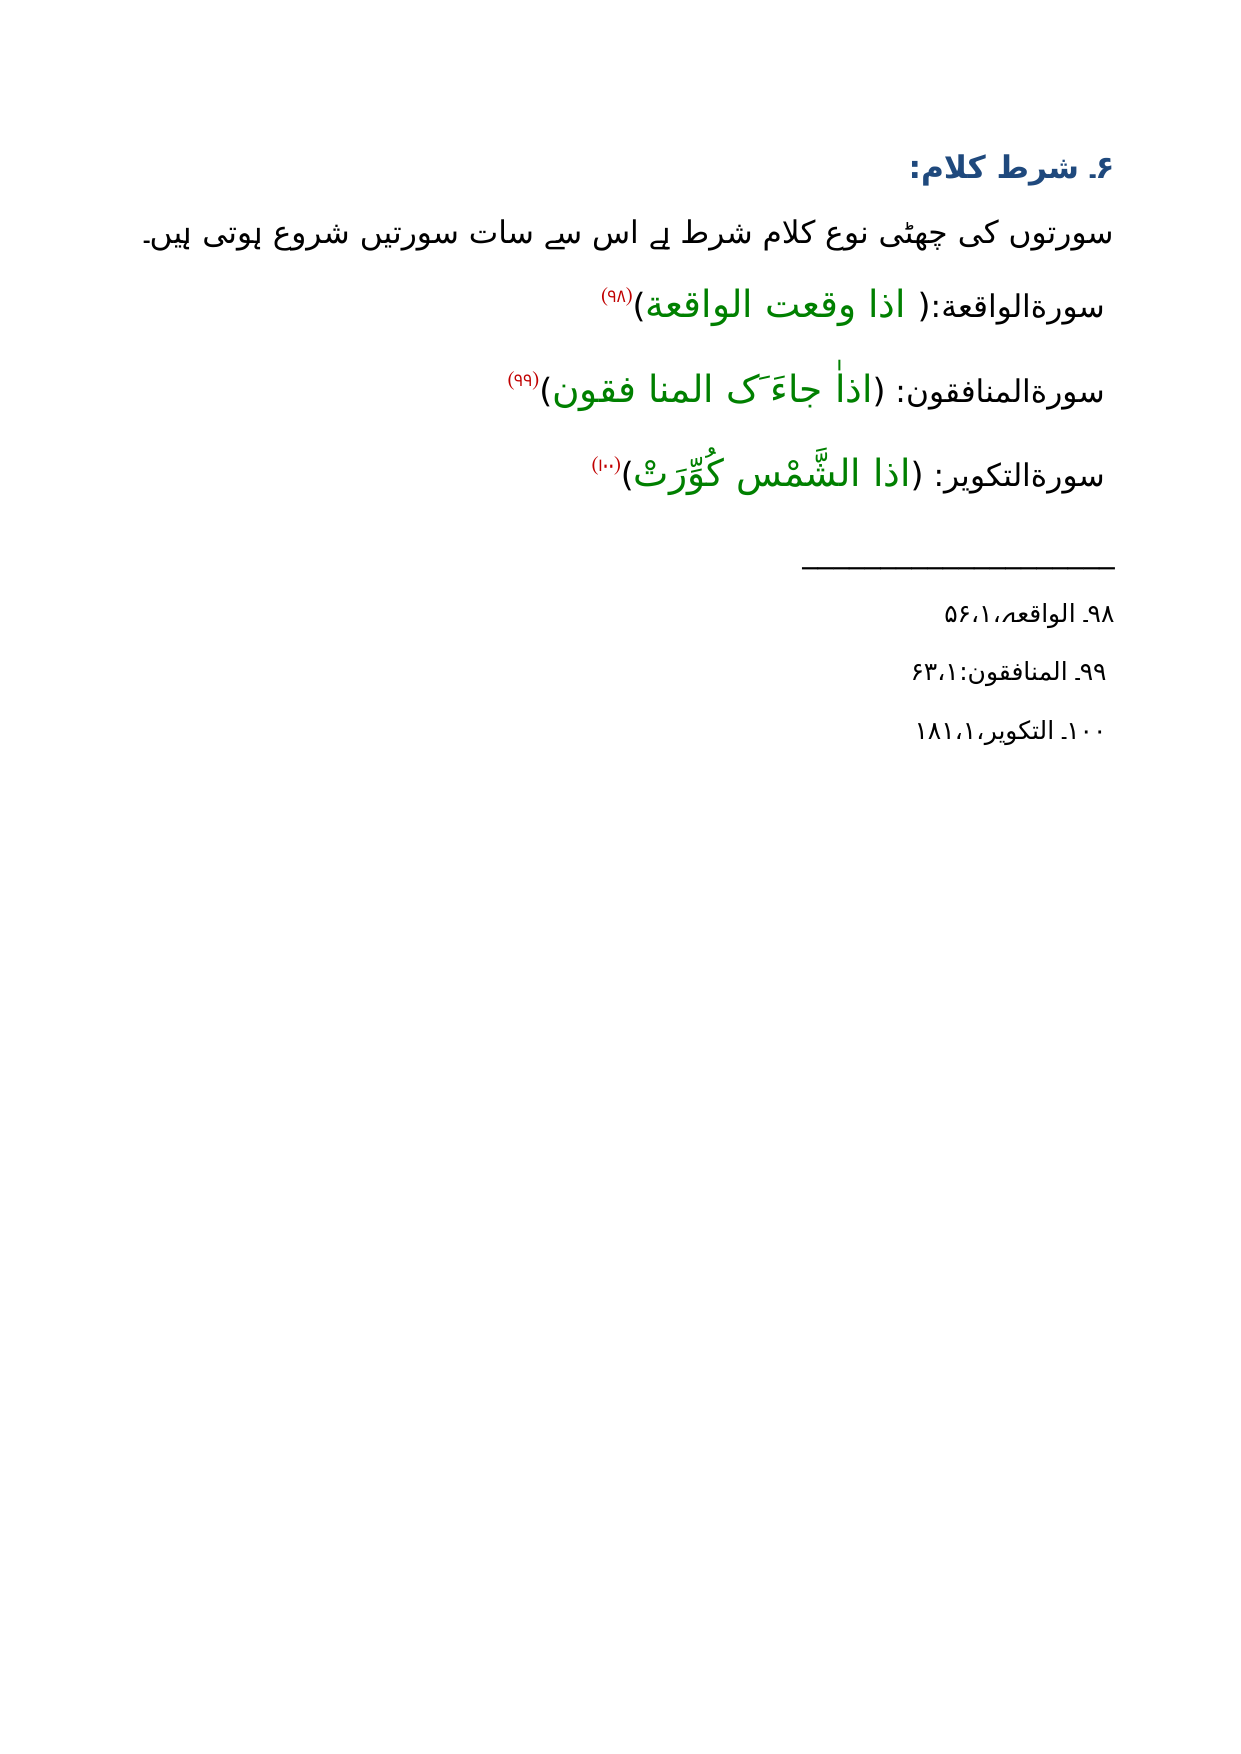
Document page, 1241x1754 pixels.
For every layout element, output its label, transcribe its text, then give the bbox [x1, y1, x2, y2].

text ۹۹۔ المنافقون:۶۳،۱ [72, 657, 1114, 687]
text ____________________ [72, 534, 1114, 570]
subtitle ۶۔ شرط کلام: [72, 149, 1114, 186]
text سورةالمنافقون: (اذاٰ جاءَ َک المنا فقون)(۹۹) [72, 365, 1114, 420]
text سورتوں کی چھٹی نوع کلام شرط ہے اس سے سات سورتیں شروع ہوتی ہیں۔ [72, 215, 1114, 251]
text ۱۰۰۔ التکویر،۱۸۱،۱ [72, 716, 1114, 745]
text ۹۸۔ الواقعہ،۵۶،۱ [72, 599, 1114, 628]
text سورةالتکویر: (اذا الشَّمْس کُوِّرَتْ)(۱۰۰) [72, 449, 1114, 504]
text سورةالواقعة:( اذا وقعت الواقعة)(۹۸) [72, 280, 1114, 336]
